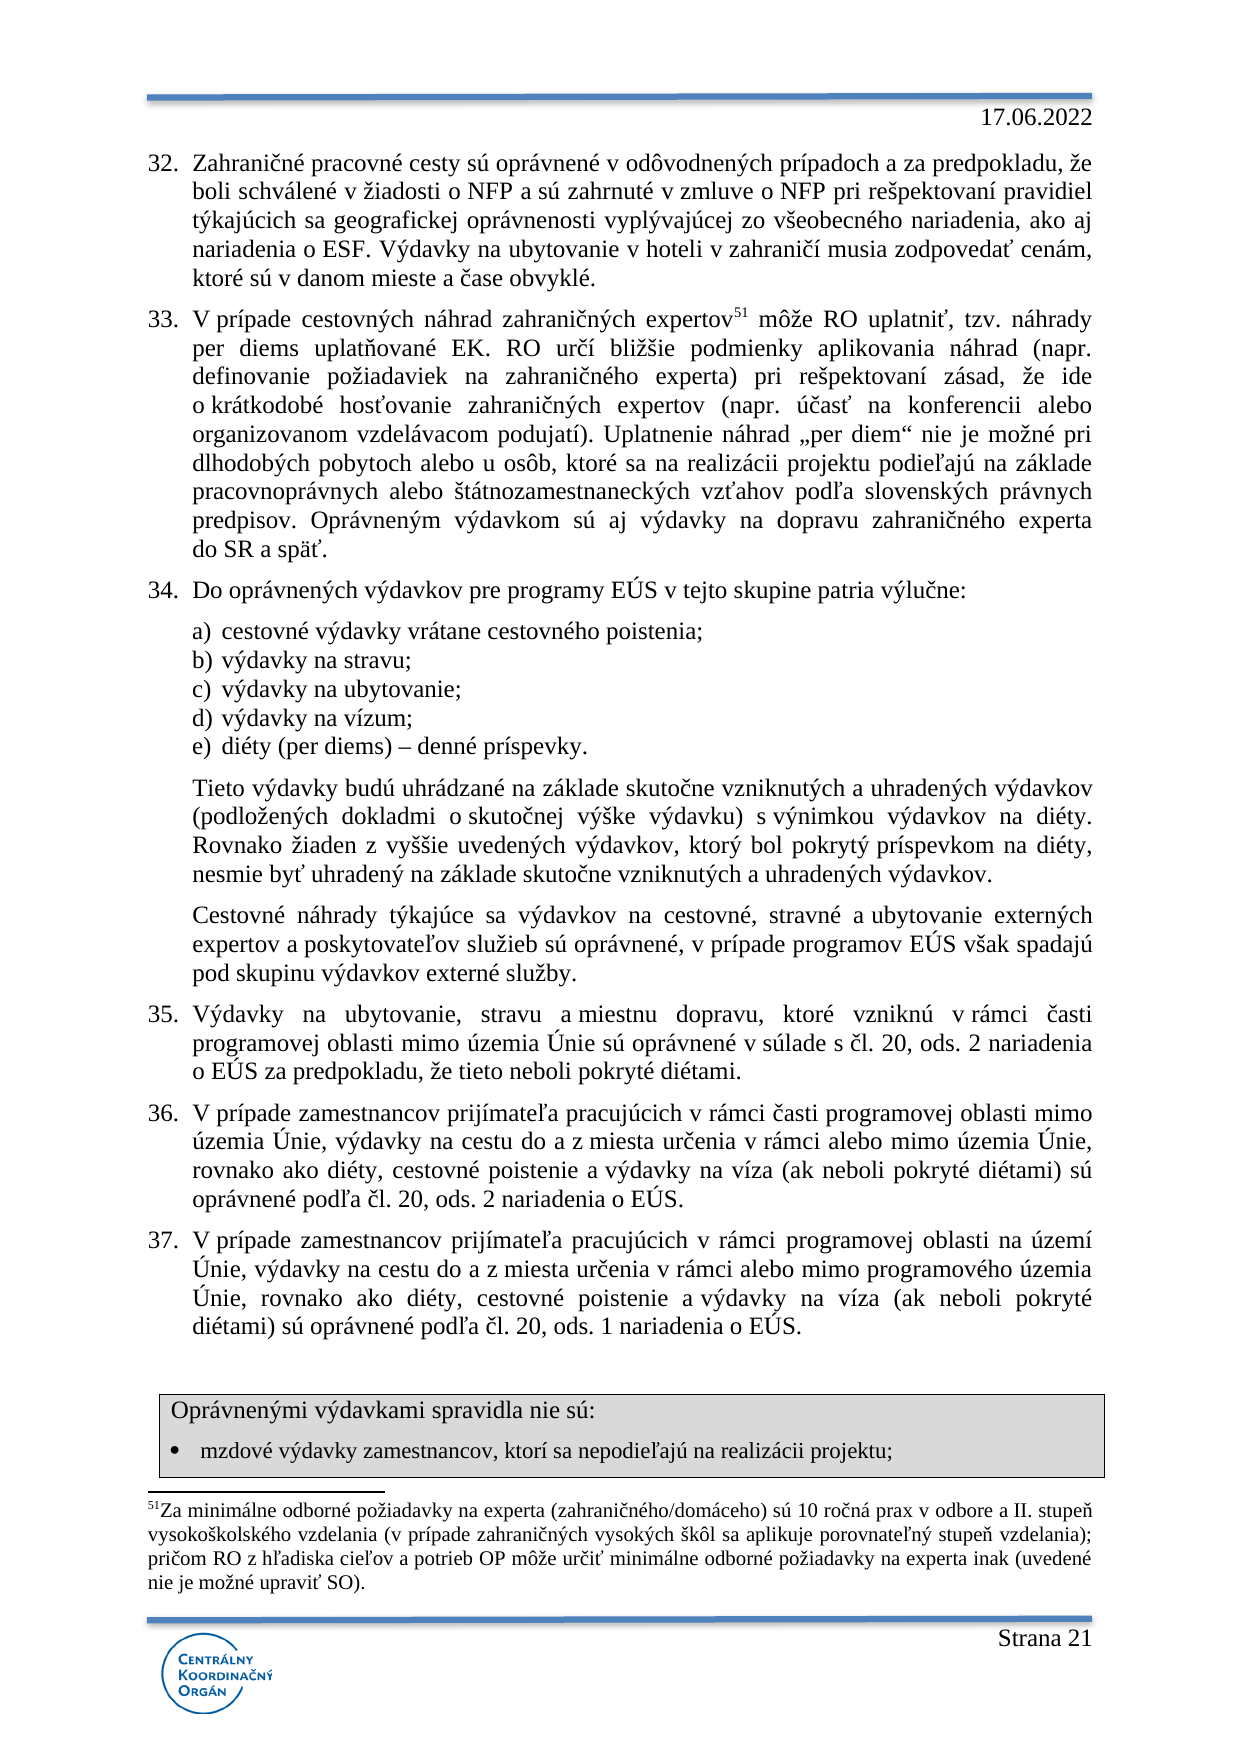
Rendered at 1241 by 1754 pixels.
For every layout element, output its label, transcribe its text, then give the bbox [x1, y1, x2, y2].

list Do oprávnených výdavkov pre programy EÚS v tejto skupine patria výlučne: [148, 575, 1093, 604]
text Tieto výdavky budú uhrádzané na základe skutočne vzniknutých a uhradených výdavkov (podložených dokladmi o skutočnej výške výdavku) s výnimkou výdavkov na diéty. Rovnako žiaden z vyššie uvedených výdavkov, ktorý bol pokrytý príspevkom na diéty, nesmie byť uhradený na základe skutočne vzniknutých a uhradených výdavkov. [192, 773, 1093, 888]
text Cestovné náhrady týkajúce sa výdavkov na cestovné, stravné a ubytovanie externých expertov a poskytovateľov služieb sú oprávnené, v prípade programov EÚS však spadajú pod skupinu výdavkov externé služby. [192, 900, 1093, 986]
list Zahraničné pracovné cesty sú oprávnené v odôvodnených prípadoch a za predpokladu, že boli schválené v žiadosti o NFP a sú zahrnuté v zmluve o NFP pri rešpektovaní pravidiel týkajúcich sa geografickej oprávnenosti vyplývajúcej zo všeobecného nariadenia, ako aj nariadenia o ESF. Výdavky na ubytovanie v hoteli v zahraničí musia zodpovedať cenám, ktoré sú v danom mieste a čase obvyklé. [148, 148, 1093, 291]
list výdavky na stravu; [192, 645, 1093, 674]
list cestovné výdavky vrátane cestovného poistenia; [192, 616, 1093, 645]
list V prípade zamestnancov prijímateľa pracujúcich v rámci programovej oblasti na území Únie, výdavky na cestu do a z miesta určenia v rámci alebo mimo programového územia Únie, rovnako ako diéty, cestovné poistenie a výdavky na víza (ak neboli pokryté diétami) sú oprávnené podľa čl. 20, ods. 1 nariadenia o EÚS. [148, 1225, 1093, 1340]
list V prípade zamestnancov prijímateľa pracujúcich v rámci časti programovej oblasti mimo územia Únie, výdavky na cestu do a z miesta určenia v rámci alebo mimo územia Únie, rovnako ako diéty, cestovné poistenie a výdavky na víza (ak neboli pokryté diétami) sú oprávnené podľa čl. 20, ods. 2 nariadenia o EÚS. [148, 1098, 1093, 1213]
list výdavky na ubytovanie; [192, 674, 1093, 703]
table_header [160, 1395, 1104, 1477]
list diéty (per diems) – denné príspevky. [192, 731, 1093, 760]
picture [159, 1631, 272, 1713]
list V prípade cestovných náhrad zahraničných expertov môže RO uplatniť, tzv. náhrady per diems uplatňované EK. RO určí bližšie podmienky aplikovania náhrad (napr. definovanie požiadaviek na zahraničného experta) pri rešpektovaní zásad, že ide o krátkodobé hosťovanie zahraničných expertov (napr. účasť na konferencii alebo organizovanom vzdelávacom podujatí). Uplatnenie náhrad „per diem“ nie je možné pri dlhodobých pobytoch alebo u osôb, ktoré sa na realizácii projektu podieľajú na základe pracovnoprávnych alebo štátnozamestnaneckých vzťahov podľa slovenských právnych predpisov. Oprávneným výdavkom sú aj výdavky na dopravu zahraničného experta do SR a späť. [148, 304, 1093, 563]
list Výdavky na ubytovanie, stravu a miestnu dopravu, ktoré vzniknú v rámci časti programovej oblasti mimo územia Únie sú oprávnené v súlade s čl. 20, ods. 2 nariadenia o EÚS za predpokladu, že tieto neboli pokryté diétami. [148, 999, 1093, 1085]
list výdavky na vízum; [192, 703, 1093, 731]
